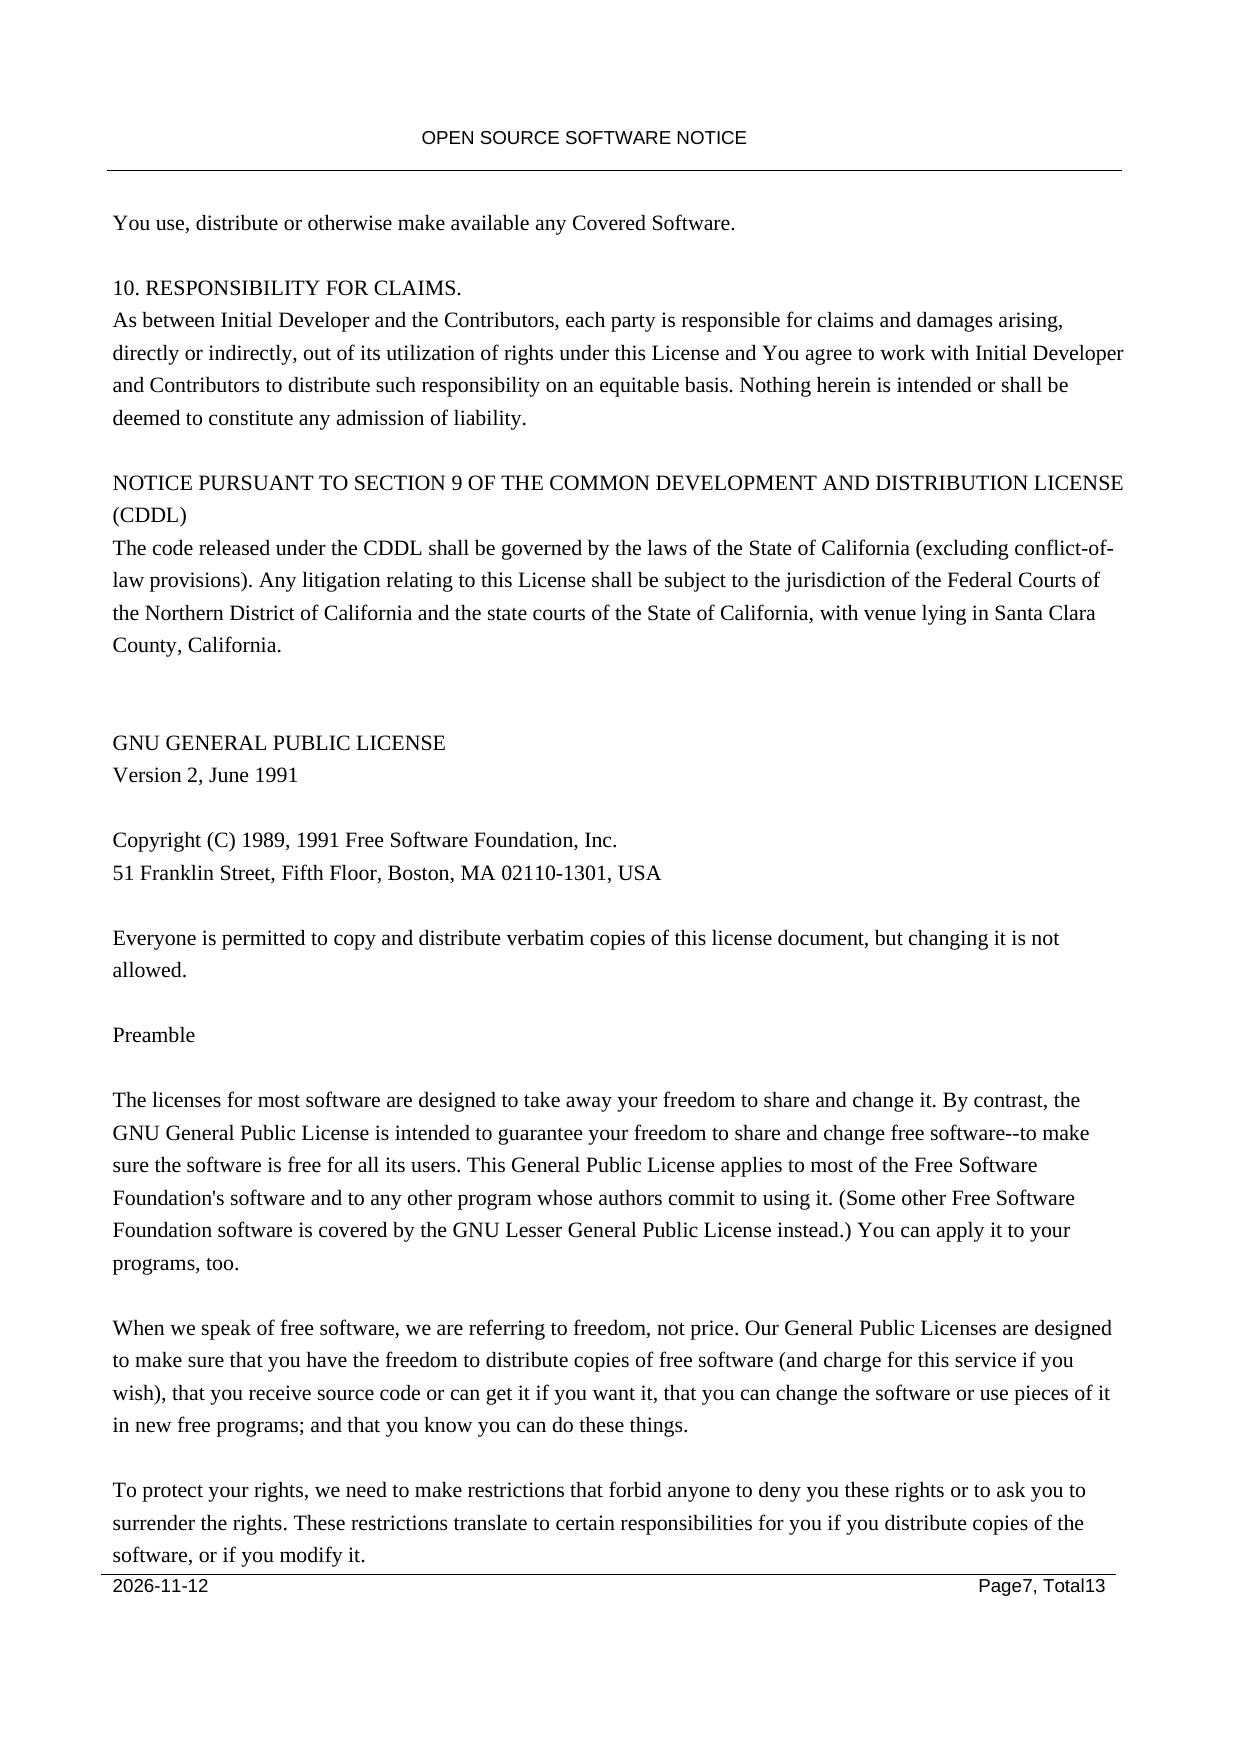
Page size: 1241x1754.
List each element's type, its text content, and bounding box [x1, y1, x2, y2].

text The licenses for most software are designed to take away your freedom to share and change it. By contrast, the GNU General Public License is intended to guarantee your freedom to share and change free software--to make sure the software is free for all its users. This General Public License applies to most of the Free Software Foundation's software and to any other program whose authors commit to using it. (Some other Free Software Foundation software is covered by the GNU Lesser General Public License instead.) You can apply it to your programs, too. [112, 1084, 1128, 1279]
text NOTICE PURSUANT TO SECTION 9 OF THE COMMON DEVELOPMENT AND DISTRIBUTION LICENSE (CDDL) [112, 466, 1128, 531]
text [112, 206, 1128, 239]
text Preamble [112, 1019, 1128, 1051]
text GNU GENERAL PUBLIC LICENSE [112, 694, 1128, 759]
text 51 Franklin Street, Fifth Floor, Boston, MA 02110-1301, USA [112, 856, 1128, 889]
text Everyone is permitted to copy and distribute verbatim copies of this license document, but changing it is not allowed. [112, 921, 1128, 986]
text Copyright (C) 1989, 1991 Free Software Foundation, Inc. [112, 824, 1128, 856]
text The code released under the CDDL shall be governed by the laws of the State of California (excluding conflict-of-law provisions). Any litigation relating to this License shall be subject to the jurisdiction of the Federal Courts of the Northern District of California and the state courts of the State of California, with venue lying in Santa Clara County, California. [112, 531, 1128, 661]
text 10. RESPONSIBILITY FOR CLAIMS. [112, 271, 1128, 304]
text Version 2, June 1991 [112, 759, 1128, 791]
text As between Initial Developer and the Contributors, each party is responsible for claims and damages arising, directly or indirectly, out of its utilization of rights under this License and You agree to work with Initial Developer and Contributors to distribute such responsibility on an equitable basis. Nothing herein is intended or shall be deemed to constitute any admission of liability. [112, 304, 1128, 434]
text To protect your rights, we need to make restrictions that forbid anyone to deny you these rights or to ask you to surrender the rights. These restrictions translate to certain responsibilities for you if you distribute copies of the software, or if you modify it. [112, 1474, 1128, 1571]
text When we speak of free software, we are referring to freedom, not price. Our General Public Licenses are designed to make sure that you have the freedom to distribute copies of free software (and charge for this service if you wish), that you receive source code or can get it if you want it, that you can change the software or use pieces of it in new free programs; and that you know you can do these things. [112, 1311, 1128, 1441]
